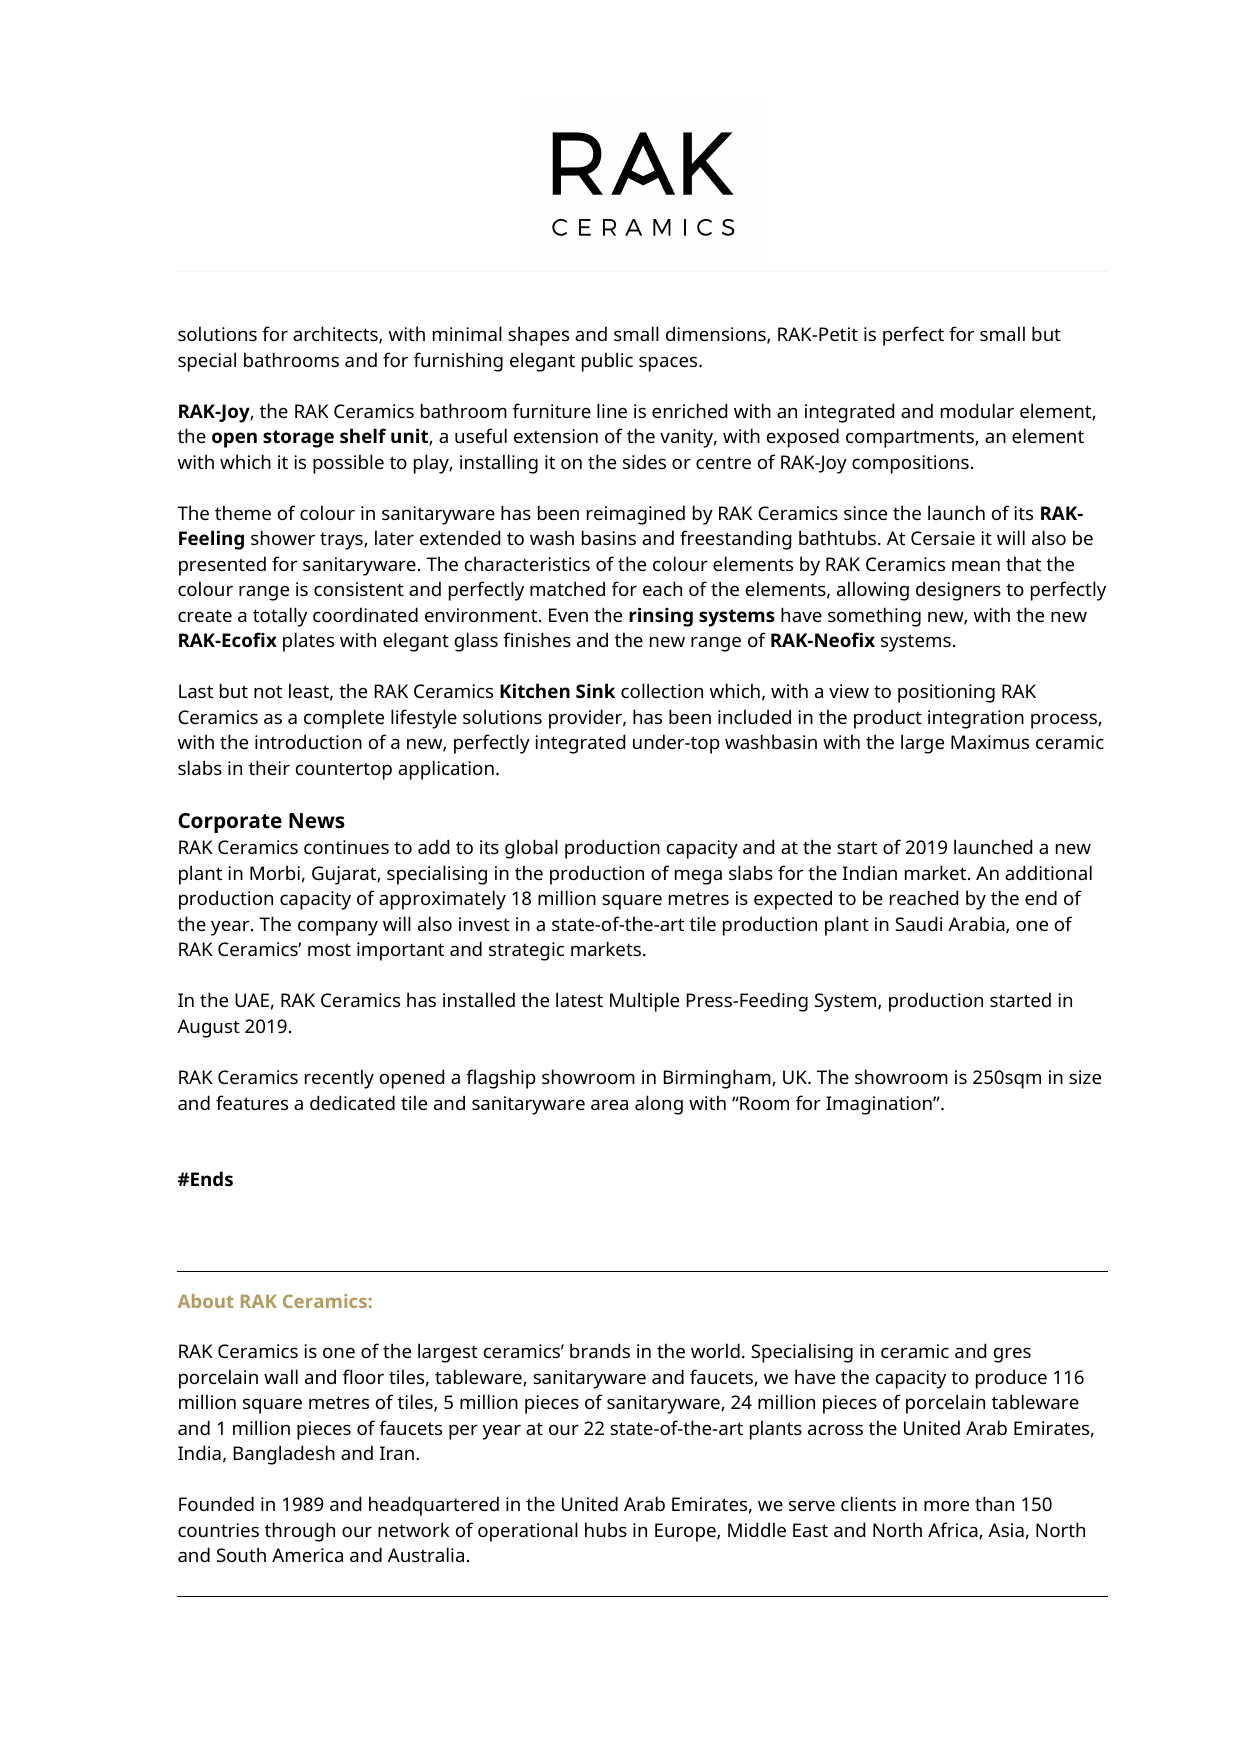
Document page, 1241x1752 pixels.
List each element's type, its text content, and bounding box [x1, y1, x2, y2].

subtitle About RAK Ceramics: [177, 1288, 1108, 1314]
text RAK-Joy, the RAK Ceramics bathroom furniture line is enriched with an integrated and modular element, the open storage shelf unit, a useful extension of the vanity, with exposed compartments, an element with which it is possible to play, installing it on the sides or centre of RAK-Joy compositions. [177, 398, 1108, 474]
text RAK Ceramics continues to add to its global production capacity and at the start of 2019 launched a new plant in Morbi, Gujarat, specialising in the production of mega slabs for the Indian market. An additional production capacity of approximately 18 million square metres is expected to be reached by the end of the year. The company will also invest in a state-of-the-art tile production plant in Saudi Arabia, one of RAK Ceramics’ most important and strategic markets. [177, 835, 1108, 962]
text RAK Ceramics is one of the largest ceramics’ brands in the world. Specialising in ceramic and gres porcelain wall and floor tiles, tableware, sanitaryware and faucets, we have the capacity to produce 116 million square metres of tiles, 5 million pieces of sanitaryware, 24 million pieces of porcelain tableware and 1 million pieces of faucets per year at our 22 state-of-the-art plants across the United Arab Emirates, India, Bangladesh and Iran. [177, 1338, 1108, 1466]
text RAK Ceramics recently opened a flagship showroom in Birmingham, UK. The showroom is 250sqm in size and features a dedicated tile and sanitaryware area along with “Room for Imagination”. [177, 1064, 1108, 1115]
text Corporate News [177, 806, 1108, 835]
picture [520, 100, 766, 268]
text #Ends [177, 1166, 1108, 1192]
text Last but not least, the RAK Ceramics Kitchen Sink collection which, with a view to positioning RAK Ceramics as a complete lifestyle solutions provider, has been included in the product integration process, with the introduction of a new, perfectly integrated under-top washbasin with the large Maximus ceramic slabs in their countertop application. [177, 679, 1108, 781]
text The theme of colour in sanitaryware has been reimagined by RAK Ceramics since the launch of its RAK-Feeling shower trays, later extended to wash basins and freestanding bathtubs. At Cersaie it will also be presented for sanitaryware. The characteristics of the colour elements by RAK Ceramics mean that the colour range is consistent and perfectly matched for each of the elements, allowing designers to perfectly create a totally coordinated environment. Even the rinsing systems have something new, with the new RAK-Ecofix plates with elegant glass finishes and the new range of RAK-Neofix systems. [177, 500, 1108, 653]
text Founded in 1989 and headquartered in the United Arab Emirates, we serve clients in more than 150 countries through our network of operational hubs in Europe, Middle East and North Africa, Asia, North and South America and Australia. [471, 1492, 1108, 1568]
text In the UAE, RAK Ceramics has installed the latest Multiple Press-Feeding System, production started in August 2019. [177, 988, 1108, 1039]
